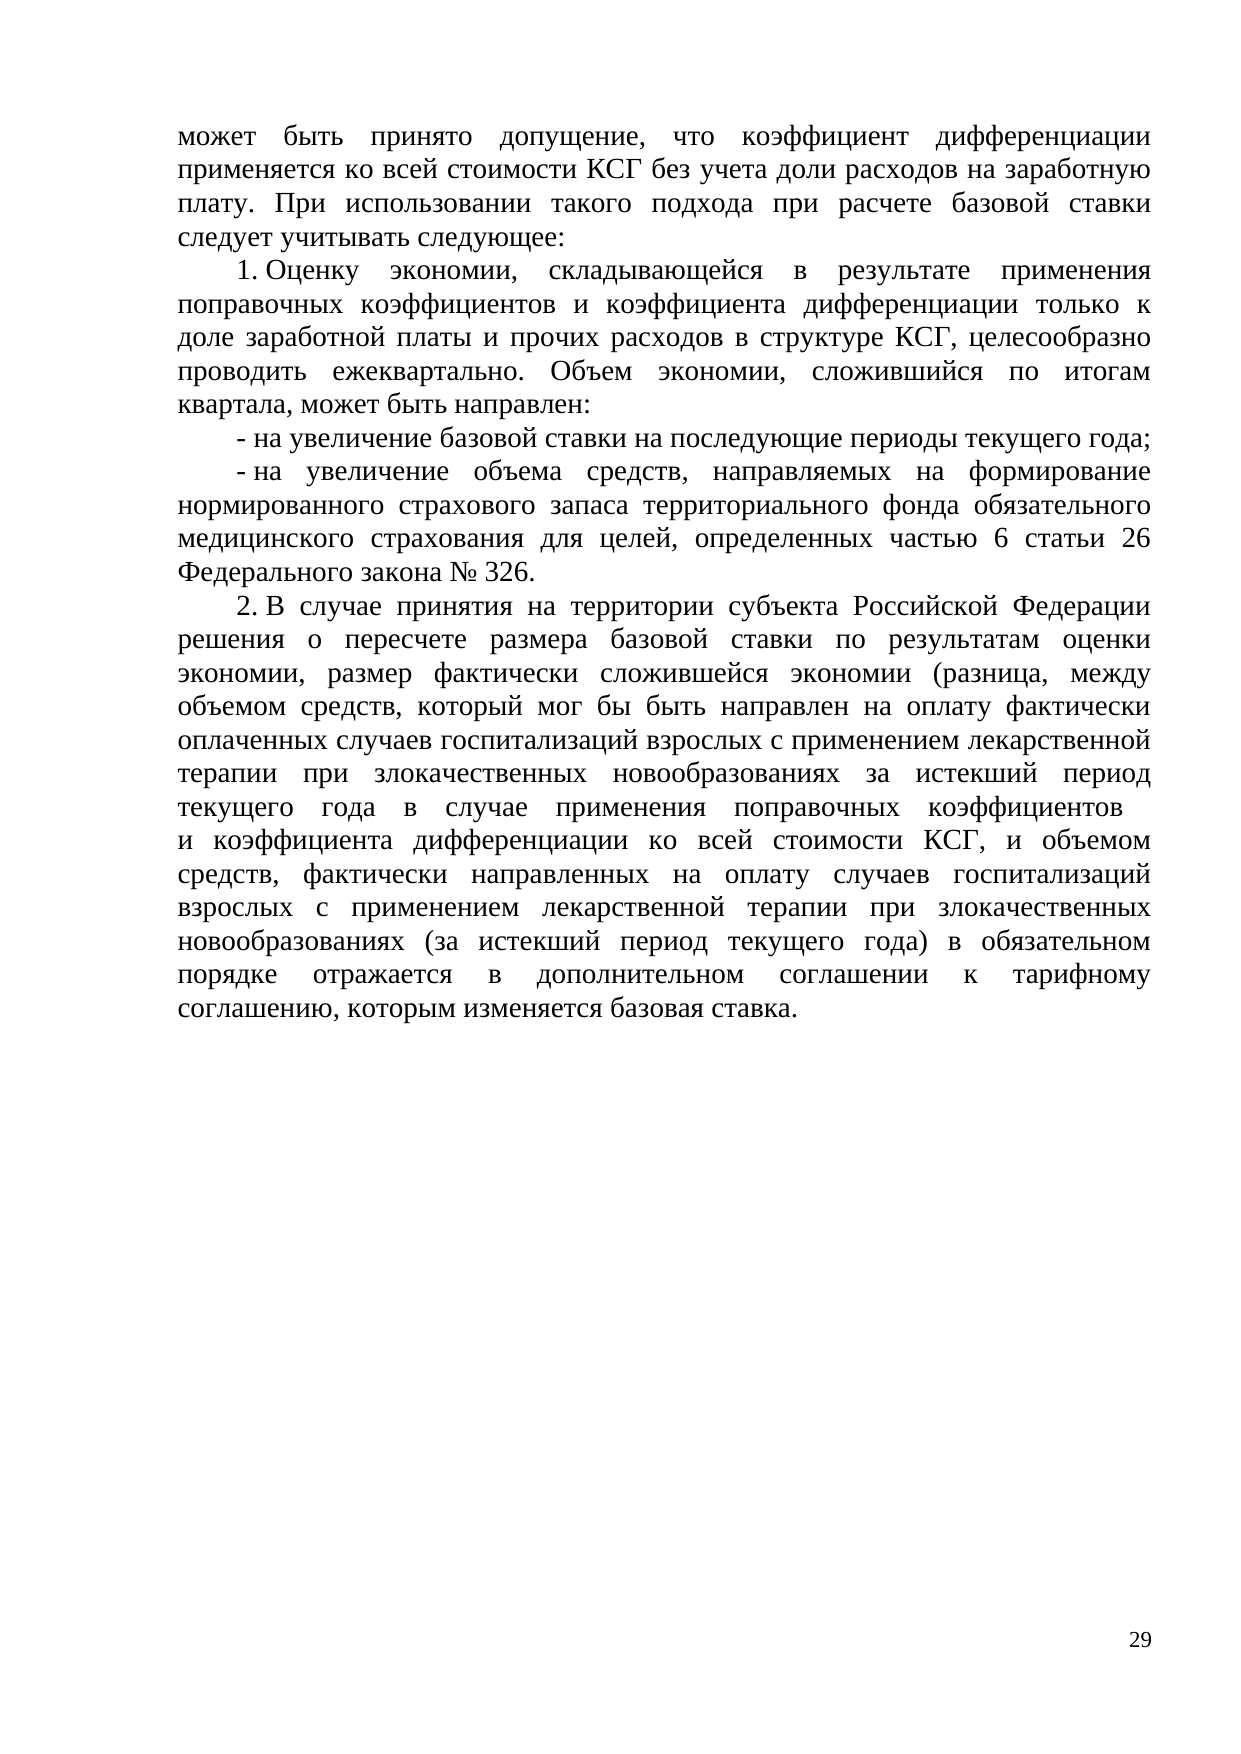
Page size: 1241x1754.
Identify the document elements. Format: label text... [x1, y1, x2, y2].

text - на увеличение базовой ставки на последующие периоды текущего года; [177, 420, 1152, 453]
text 1. Оценку экономии, складывающейся в результате применения поправочных коэффициентов и коэффициента дифференциации только к доле заработной платы и прочих расходов в структуре КСГ, целесообразно проводить ежеквартально. Объем экономии, сложившийся по итогам квартала, может быть направлен: [177, 252, 1152, 420]
text - на увеличение объема средств, направляемых на формирование нормированного страхового запаса территориального фонда обязательного медицинского страхования для целей, определенных частью 6 статьи 26 Федерального закона № 326. [177, 453, 1152, 588]
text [177, 118, 1152, 252]
text 2. В случае принятия на территории субъекта Российской Федерации решения о пересчете размера базовой ставки по результатам оценки экономии, размер фактически сложившейся экономии (разница, между объемом средств, который мог бы быть направлен на оплату фактически оплаченных случаев госпитализаций взрослых с применением лекарственной терапии при злокачественных новообразованиях за истекший период текущего года в случае применения поправочных коэффициентов и коэффициента дифференциации ко всей стоимости КСГ, и объемом средств, фактически направленных на оплату случаев госпитализаций взрослых с применением лекарственной терапии при злокачественных новообразованиях (за истекший период текущего года) в обязательном порядке отражается в дополнительном соглашении к тарифному соглашению, которым изменяется базовая ставка. [177, 588, 1152, 1024]
